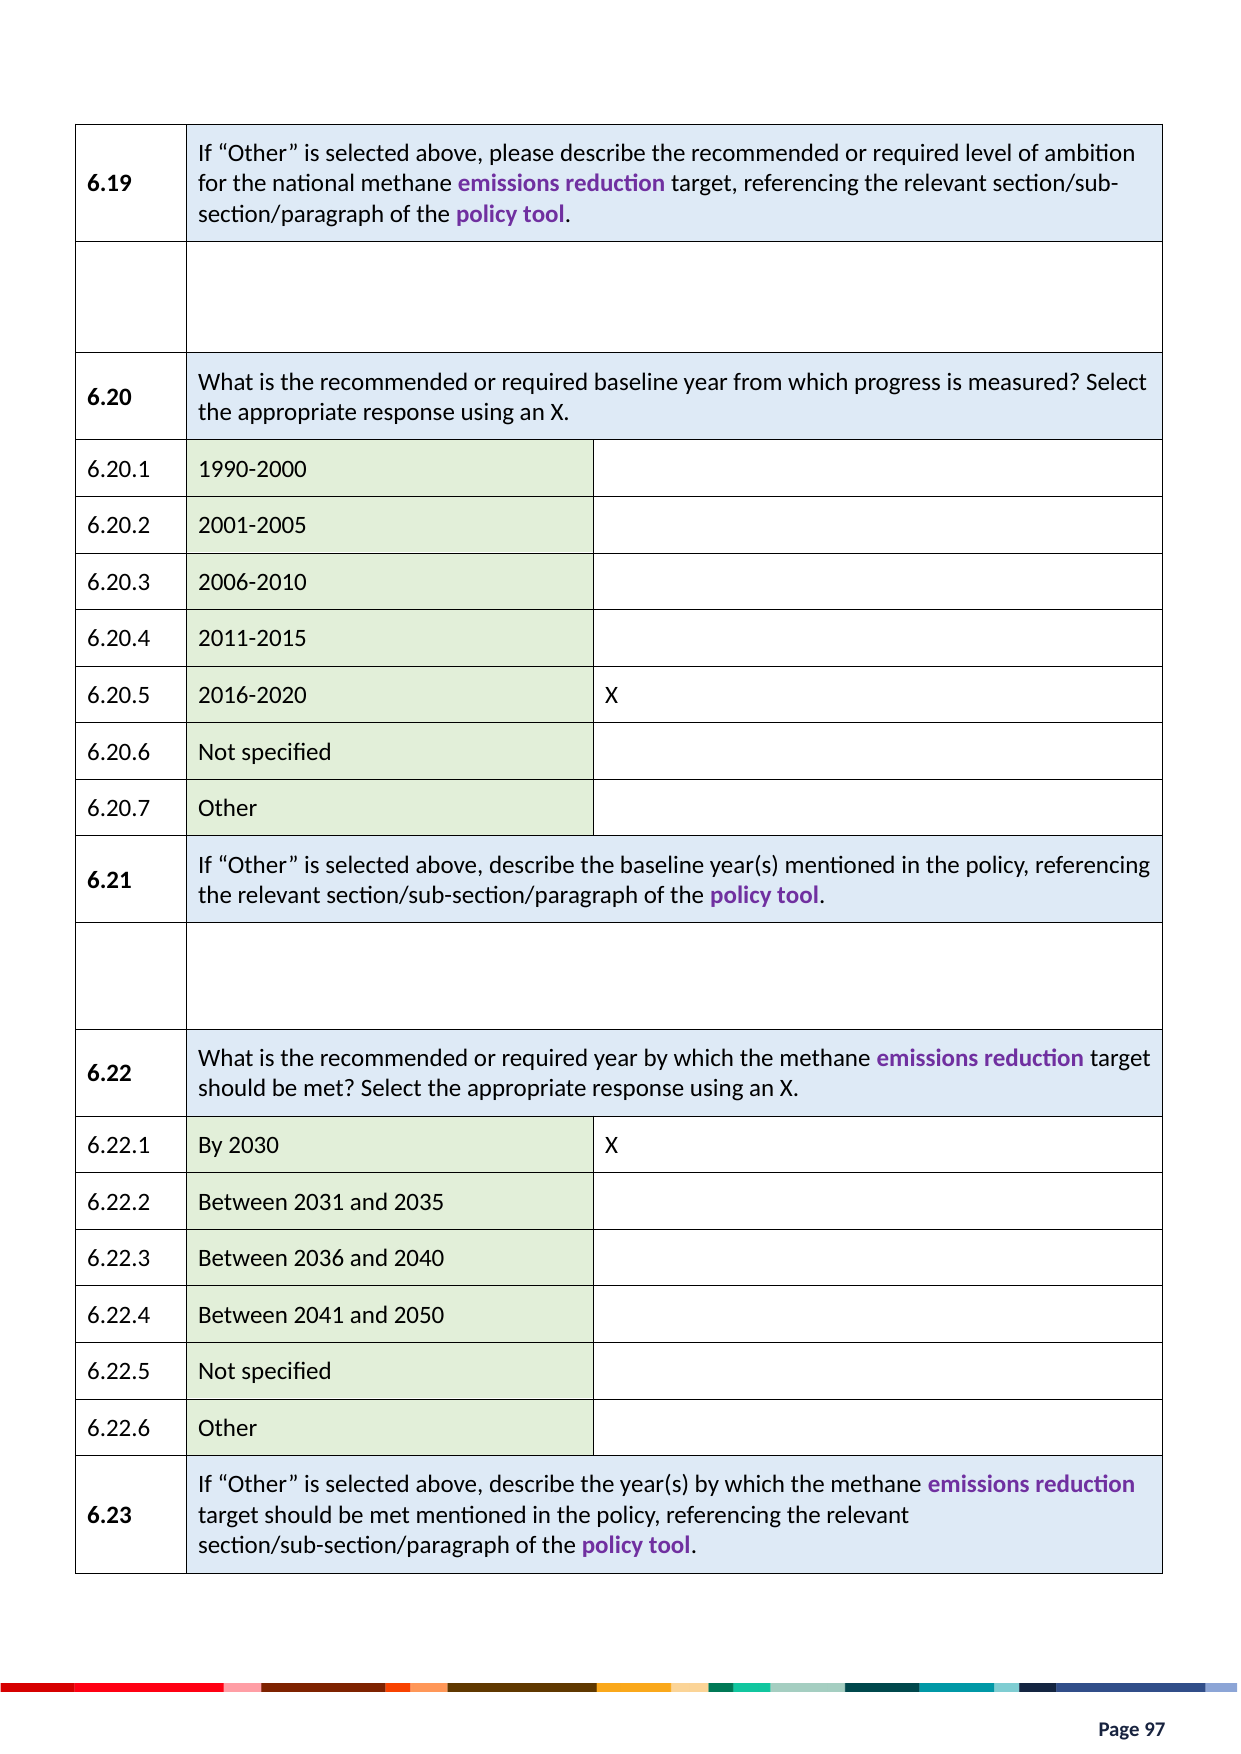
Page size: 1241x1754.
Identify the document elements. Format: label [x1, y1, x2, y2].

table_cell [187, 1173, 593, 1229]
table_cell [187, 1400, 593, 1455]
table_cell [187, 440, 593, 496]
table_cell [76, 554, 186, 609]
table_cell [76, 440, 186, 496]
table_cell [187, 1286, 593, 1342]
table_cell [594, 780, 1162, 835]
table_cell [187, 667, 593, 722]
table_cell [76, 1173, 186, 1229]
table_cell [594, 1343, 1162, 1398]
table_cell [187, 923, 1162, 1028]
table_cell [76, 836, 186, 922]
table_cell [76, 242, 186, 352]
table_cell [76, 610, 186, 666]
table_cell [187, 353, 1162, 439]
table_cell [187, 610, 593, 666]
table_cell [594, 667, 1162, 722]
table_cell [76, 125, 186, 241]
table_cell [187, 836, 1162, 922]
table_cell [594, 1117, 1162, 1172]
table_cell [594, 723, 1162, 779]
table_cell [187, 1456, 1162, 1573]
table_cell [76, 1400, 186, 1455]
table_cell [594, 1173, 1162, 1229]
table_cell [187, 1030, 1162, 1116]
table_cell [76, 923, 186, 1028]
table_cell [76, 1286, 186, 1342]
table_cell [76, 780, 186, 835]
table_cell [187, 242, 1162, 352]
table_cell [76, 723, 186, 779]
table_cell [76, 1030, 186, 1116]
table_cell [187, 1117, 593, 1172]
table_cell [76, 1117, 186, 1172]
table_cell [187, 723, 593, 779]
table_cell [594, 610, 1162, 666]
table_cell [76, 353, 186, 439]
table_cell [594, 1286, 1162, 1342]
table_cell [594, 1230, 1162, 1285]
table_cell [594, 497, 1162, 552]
picture [0, 1683, 1236, 1692]
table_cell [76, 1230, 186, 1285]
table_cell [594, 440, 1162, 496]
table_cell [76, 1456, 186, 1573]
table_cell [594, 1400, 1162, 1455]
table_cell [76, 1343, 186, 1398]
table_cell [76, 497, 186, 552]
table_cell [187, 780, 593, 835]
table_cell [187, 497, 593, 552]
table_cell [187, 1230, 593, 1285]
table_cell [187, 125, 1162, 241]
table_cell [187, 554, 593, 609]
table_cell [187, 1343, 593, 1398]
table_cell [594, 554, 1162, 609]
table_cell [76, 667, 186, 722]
